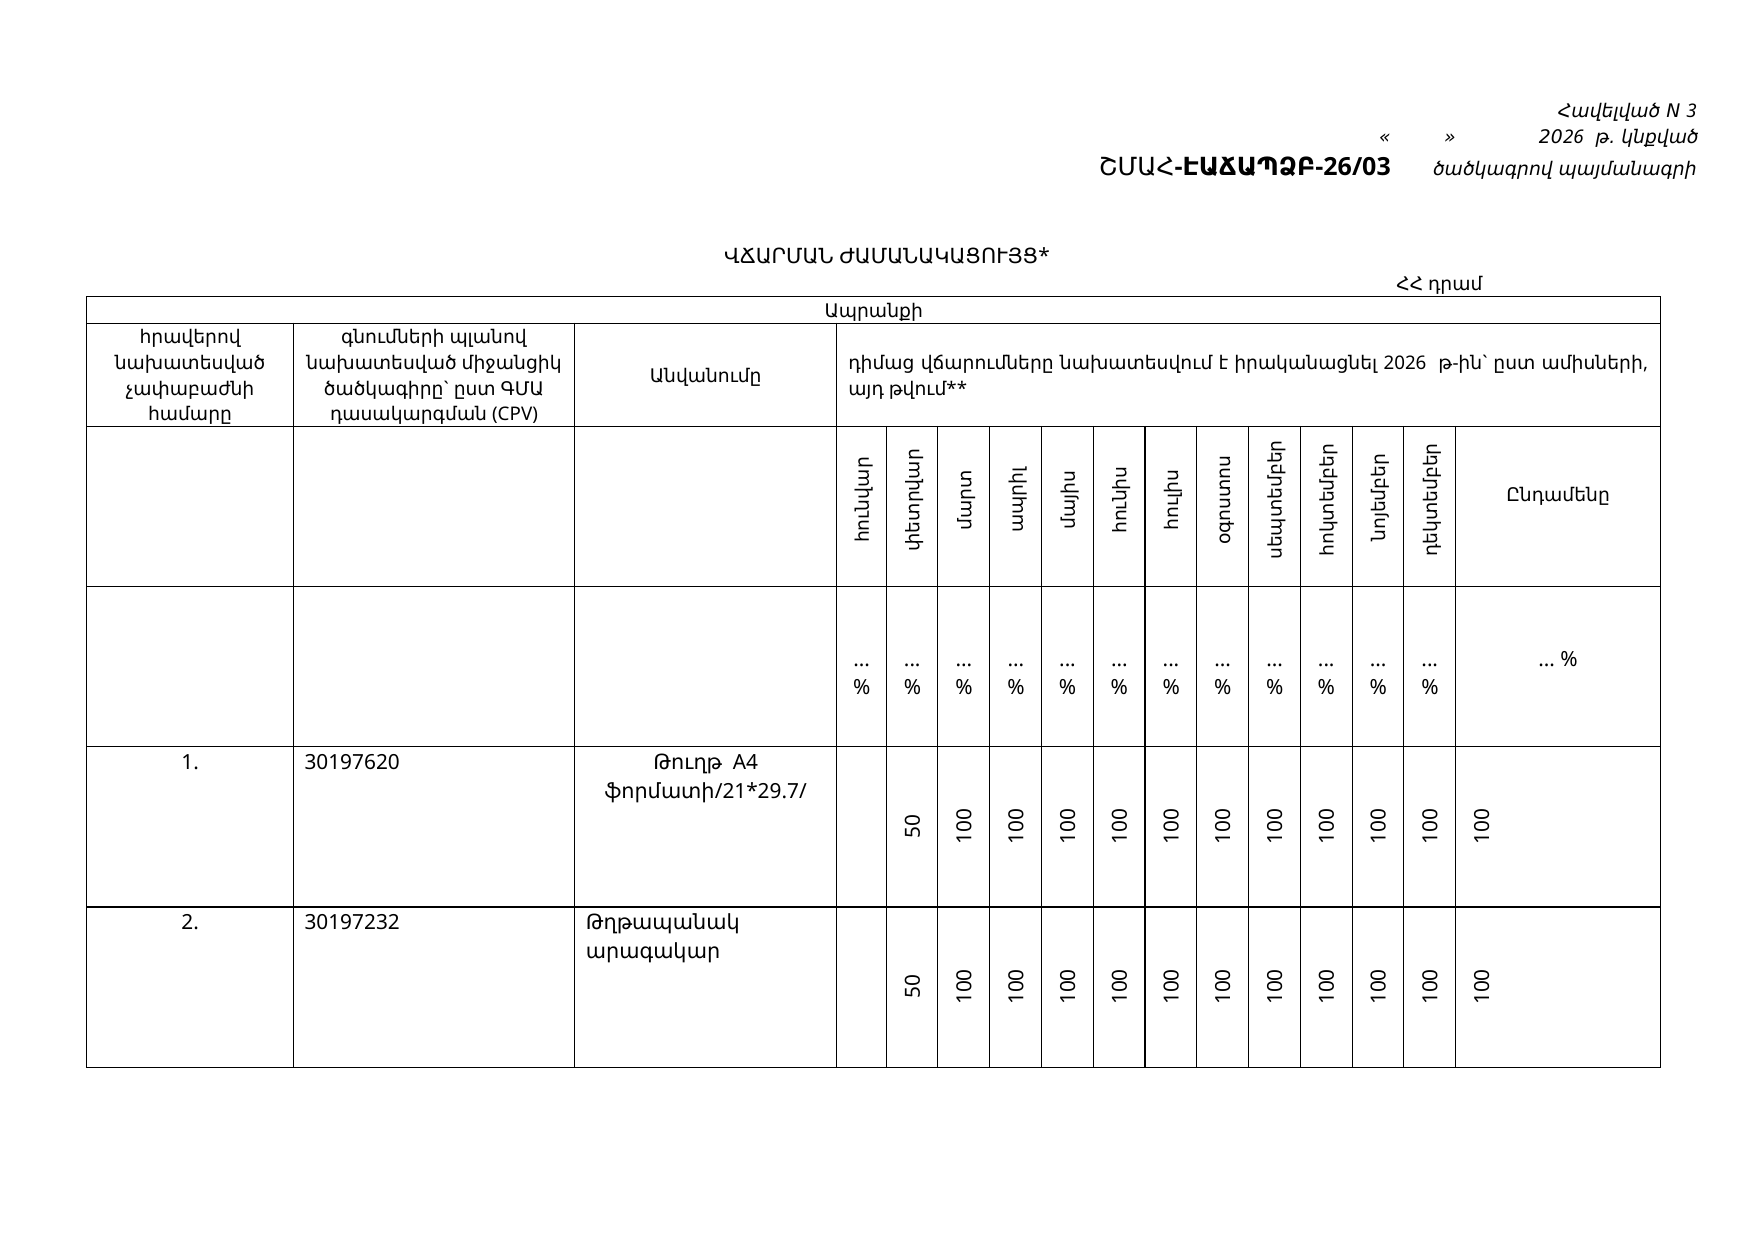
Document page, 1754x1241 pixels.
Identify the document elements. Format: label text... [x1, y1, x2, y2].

table_cell ... % [1094, 587, 1144, 746]
table_cell [837, 908, 886, 1067]
table_cell Անվանումը [575, 324, 836, 426]
table_cell [837, 747, 886, 906]
table_cell 100 [1094, 747, 1144, 906]
table_cell հրավերով նախատեսված չափաբաժնի համարը [87, 324, 293, 426]
table_cell դիմաց վճարումները նախատեսվում է իրականացնել 2026 թ-ին` ըստ ամիսների, այդ թվում** [837, 324, 1660, 426]
table_cell ... % [1249, 587, 1300, 746]
table_cell հոկտեմբեր [1301, 427, 1352, 586]
table_cell [575, 587, 836, 746]
table_cell 100 [1146, 747, 1196, 906]
table_cell ապրիլ [990, 427, 1041, 586]
table_cell 100 [1042, 747, 1093, 906]
table_cell մայիս [1042, 427, 1093, 586]
table_cell [575, 427, 836, 586]
table_cell փետրվար [887, 427, 937, 586]
table_cell սեպտեմբեր [1249, 427, 1300, 586]
table_cell 100 [1404, 747, 1455, 906]
table_cell 100 [990, 908, 1041, 1067]
table_cell [87, 427, 293, 586]
table_cell 100 [1353, 908, 1403, 1067]
table_cell [294, 587, 574, 746]
text ՀՀ դրամ [75, 271, 1698, 296]
table_cell 100 [1456, 908, 1660, 1067]
table_cell ... % [1301, 587, 1352, 746]
table_cell մարտ [938, 427, 989, 586]
table_cell ... % [1353, 587, 1403, 746]
table_cell 100 [1146, 908, 1196, 1067]
table_cell 100 [938, 908, 989, 1067]
table_cell 100 [1249, 747, 1300, 906]
table_cell 2. [87, 908, 293, 1067]
table_cell օգոստոս [1197, 427, 1248, 586]
table_cell ... % [837, 587, 886, 746]
table_cell 50 [887, 908, 937, 1067]
table_cell 1. [87, 747, 293, 906]
text ՎՃԱՐՄԱՆ ԺԱՄԱՆԱԿԱՑՈՒՅՑ* [75, 239, 1698, 271]
table_cell դեկտեմբեր [1404, 427, 1455, 586]
table_cell հունվար [837, 427, 886, 586]
text « » 2026 թ. կնքված [75, 123, 1698, 148]
table_cell 100 [1456, 747, 1660, 906]
table_cell ... % [1042, 587, 1093, 746]
table_cell գնումների պլանով նախատեսված միջանցիկ ծածկագիրը` ըստ ԳՄԱ դասակարգման (CPV) [294, 324, 574, 426]
table_cell 100 [1042, 908, 1093, 1067]
table_cell [87, 587, 293, 746]
table_cell 100 [1197, 908, 1248, 1067]
table_cell 30197620 [294, 747, 574, 906]
text ՇՄԱՀ-ԷԱՃԱՊՁԲ-26/03 ծածկագրով պայմանագրի [75, 148, 1698, 182]
text Հավելված N 3 [75, 97, 1698, 123]
table_cell 30197232 [294, 908, 574, 1067]
table_cell ... % [990, 587, 1041, 746]
table_cell ... % [887, 587, 937, 746]
table_cell [294, 427, 574, 586]
table_cell 100 [990, 747, 1041, 906]
table_cell հուլիս [1146, 427, 1196, 586]
table_cell 100 [1249, 908, 1300, 1067]
table_cell 100 [1094, 908, 1144, 1067]
table_cell Թղթապանակ արագակար [575, 908, 836, 1067]
table_cell ... % [1404, 587, 1455, 746]
table_cell հունիս [1094, 427, 1144, 586]
table_cell 100 [1197, 747, 1248, 906]
table_cell ... % [1146, 587, 1196, 746]
table_cell Թուղթ A4 ֆորմատի/21*29.7/ [575, 747, 836, 906]
table_cell 100 [938, 747, 989, 906]
table_header Ապրանքի [87, 297, 1660, 323]
table_cell ... % [938, 587, 989, 746]
table_cell 100 [1404, 908, 1455, 1067]
table_cell ... % [1456, 587, 1660, 746]
table_cell ... % [1197, 587, 1248, 746]
table_cell 100 [1301, 747, 1352, 906]
table_cell նոյեմբեր [1353, 427, 1403, 586]
table_cell 100 [1301, 908, 1352, 1067]
table_cell 100 [1353, 747, 1403, 906]
table_cell Ընդամենը [1456, 427, 1660, 586]
table_cell 50 [887, 747, 937, 906]
